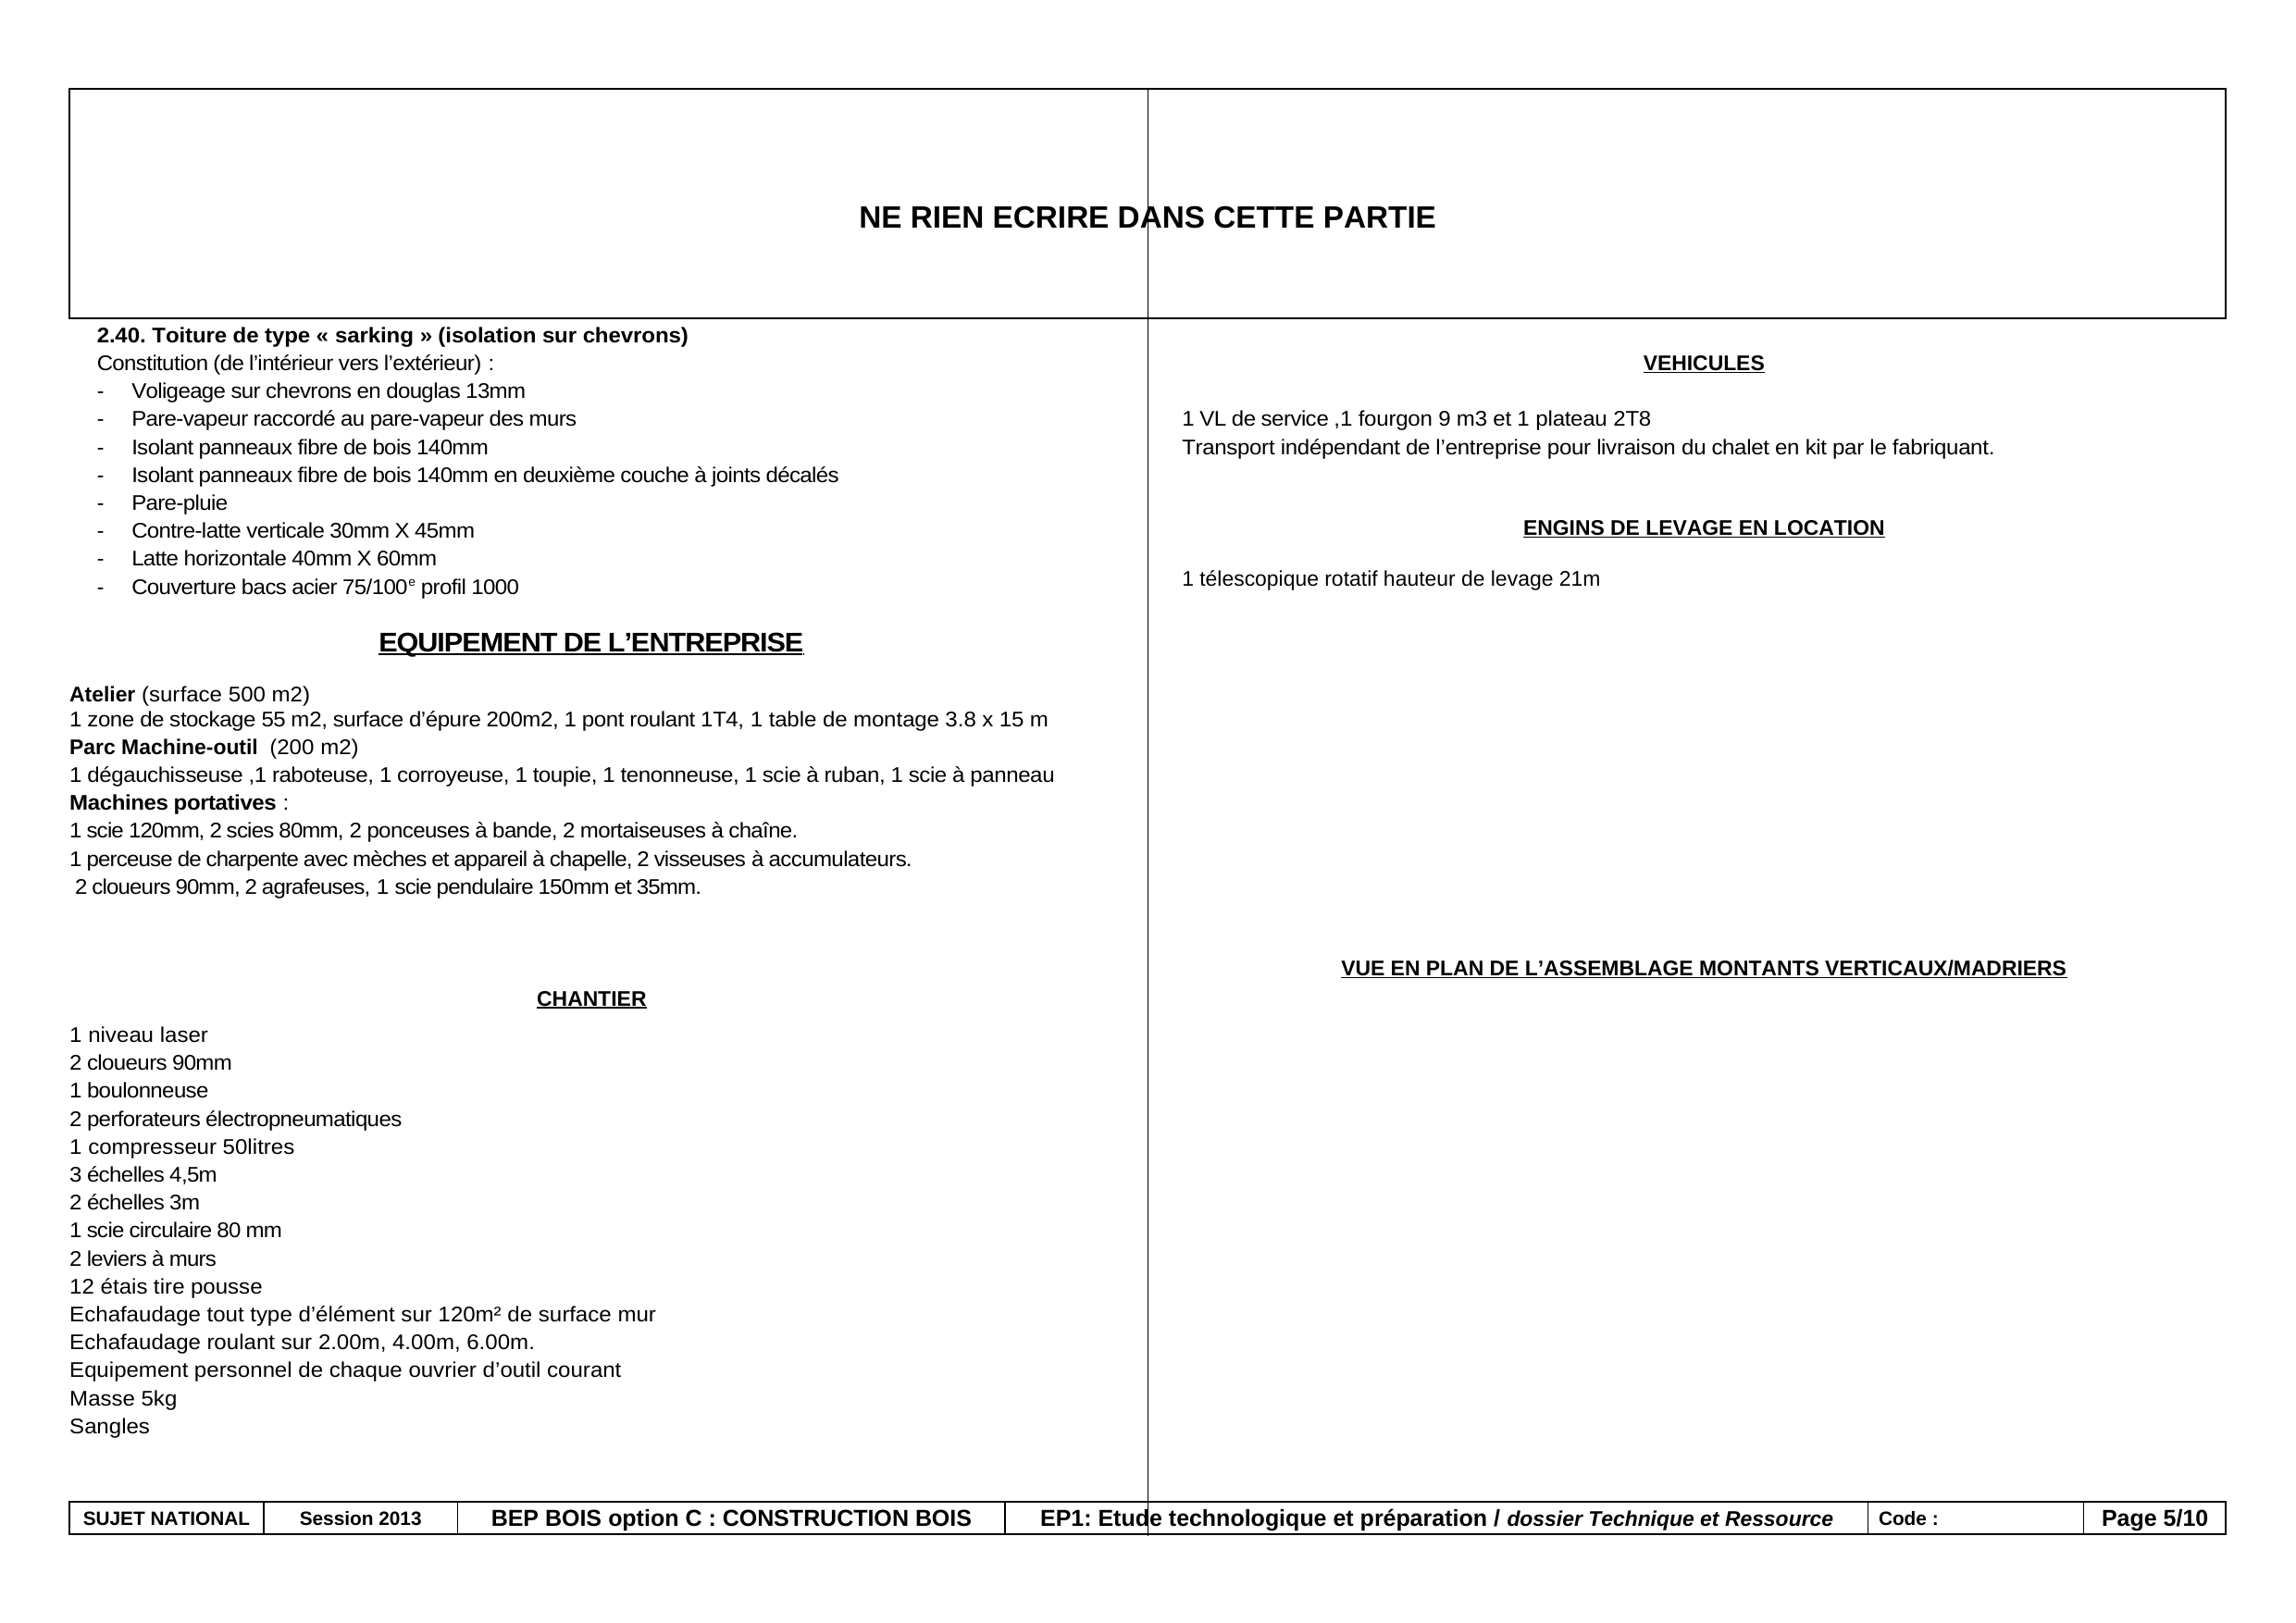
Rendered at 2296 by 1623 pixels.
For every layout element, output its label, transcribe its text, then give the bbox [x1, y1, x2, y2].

text Echafaudage roulant sur 2.00m, 4.00m, 6.00m. [69, 1330, 1113, 1355]
text Echafaudage tout type d’élément sur 120m² de surface mur [69, 1302, 1113, 1326]
text 3 échelles 4,5m [69, 1162, 1113, 1186]
text 2 perforateurs électropneumatiques [69, 1107, 1113, 1131]
text 1 compresseur 50litres [69, 1134, 1113, 1158]
text 1 télescopique rotatif hauteur de levage 21m [1182, 566, 2226, 590]
list Pare-pluie [96, 490, 1113, 514]
text Masse 5kg [69, 1386, 1113, 1410]
list Isolant panneaux fibre de bois 140mm [96, 434, 1113, 459]
text Sangles [69, 1414, 1113, 1438]
text 12 étais tire pousse [69, 1274, 1113, 1298]
text 2 cloueurs 90mm, 2 agrafeuses, 1 scie pendulaire 150mm et 35mm. [69, 874, 1113, 898]
text Equipement personnel de chaque ouvrier d’outil courant [69, 1357, 1113, 1382]
text Transport indépendant de l’entreprise pour livraison du chalet en kit par le fabriquant. [1182, 434, 2226, 459]
list Couverture bacs acier 75/100e profil 1000 [96, 575, 1113, 599]
text 2.40. Toiture de type « sarking » (isolation sur chevrons) [96, 90, 1113, 317]
text ENGINS DE LEVAGE EN LOCATION [1182, 515, 2226, 540]
list Isolant panneaux fibre de bois 140mm en deuxième couche à joints décalés [96, 463, 1113, 487]
text 1 VL de service ,1 fourgon 9 m3 et 1 plateau 2T8 [1182, 406, 2226, 431]
text VUE EN PLAN DE L’ASSEMBLAGE MONTANTS VERTICAUX/MADRIERS [1182, 956, 2226, 981]
text Atelier (surface 500 m2) [69, 682, 1113, 706]
list Latte horizontale 40mm X 60mm [96, 546, 1113, 571]
text 1 zone de stockage 55 m2, surface d’épure 200m2, 1 pont roulant 1T4, 1 table de montage 3.8 x 15 m [69, 706, 1113, 731]
text 1 dégauchisseuse ,1 raboteuse, 1 corroyeuse, 1 toupie, 1 tenonneuse, 1 scie à ruban, 1 scie à panneau [69, 762, 1113, 787]
text Constitution (de l’intérieur vers l’extérieur) : [96, 351, 1113, 375]
text EQUIPEMENT DE L’ENTREPRISE [69, 626, 1113, 658]
text Machines portatives : [69, 790, 1113, 814]
text 1 scie circulaire 80 mm [69, 1218, 1113, 1243]
list Pare-vapeur raccordé au pare-vapeur des murs [96, 406, 1113, 431]
text 2.40. Toiture de type « sarking » (isolation sur chevrons) [96, 319, 1113, 347]
text Parc Machine-outil (200 m2) [69, 735, 1113, 759]
text 1 boulonneuse [69, 1078, 1113, 1103]
text VEHICULES [1182, 351, 2226, 375]
text 1 perceuse de charpente avec mèches et appareil à chapelle, 2 visseuses à accumulateurs. [69, 846, 1113, 871]
list Contre-latte verticale 30mm X 45mm [96, 518, 1113, 543]
text 2 leviers à murs [69, 1246, 1113, 1270]
text 1 scie 120mm, 2 scies 80mm, 2 ponceuses à bande, 2 mortaiseuses à chaîne. [69, 818, 1113, 843]
text CHANTIER [69, 986, 1113, 1010]
text 2 cloueurs 90mm [69, 1050, 1113, 1075]
list Voligeage sur chevrons en douglas 13mm [96, 378, 1113, 403]
text 2 échelles 3m [69, 1190, 1113, 1215]
text 1 niveau laser [69, 1022, 1113, 1047]
